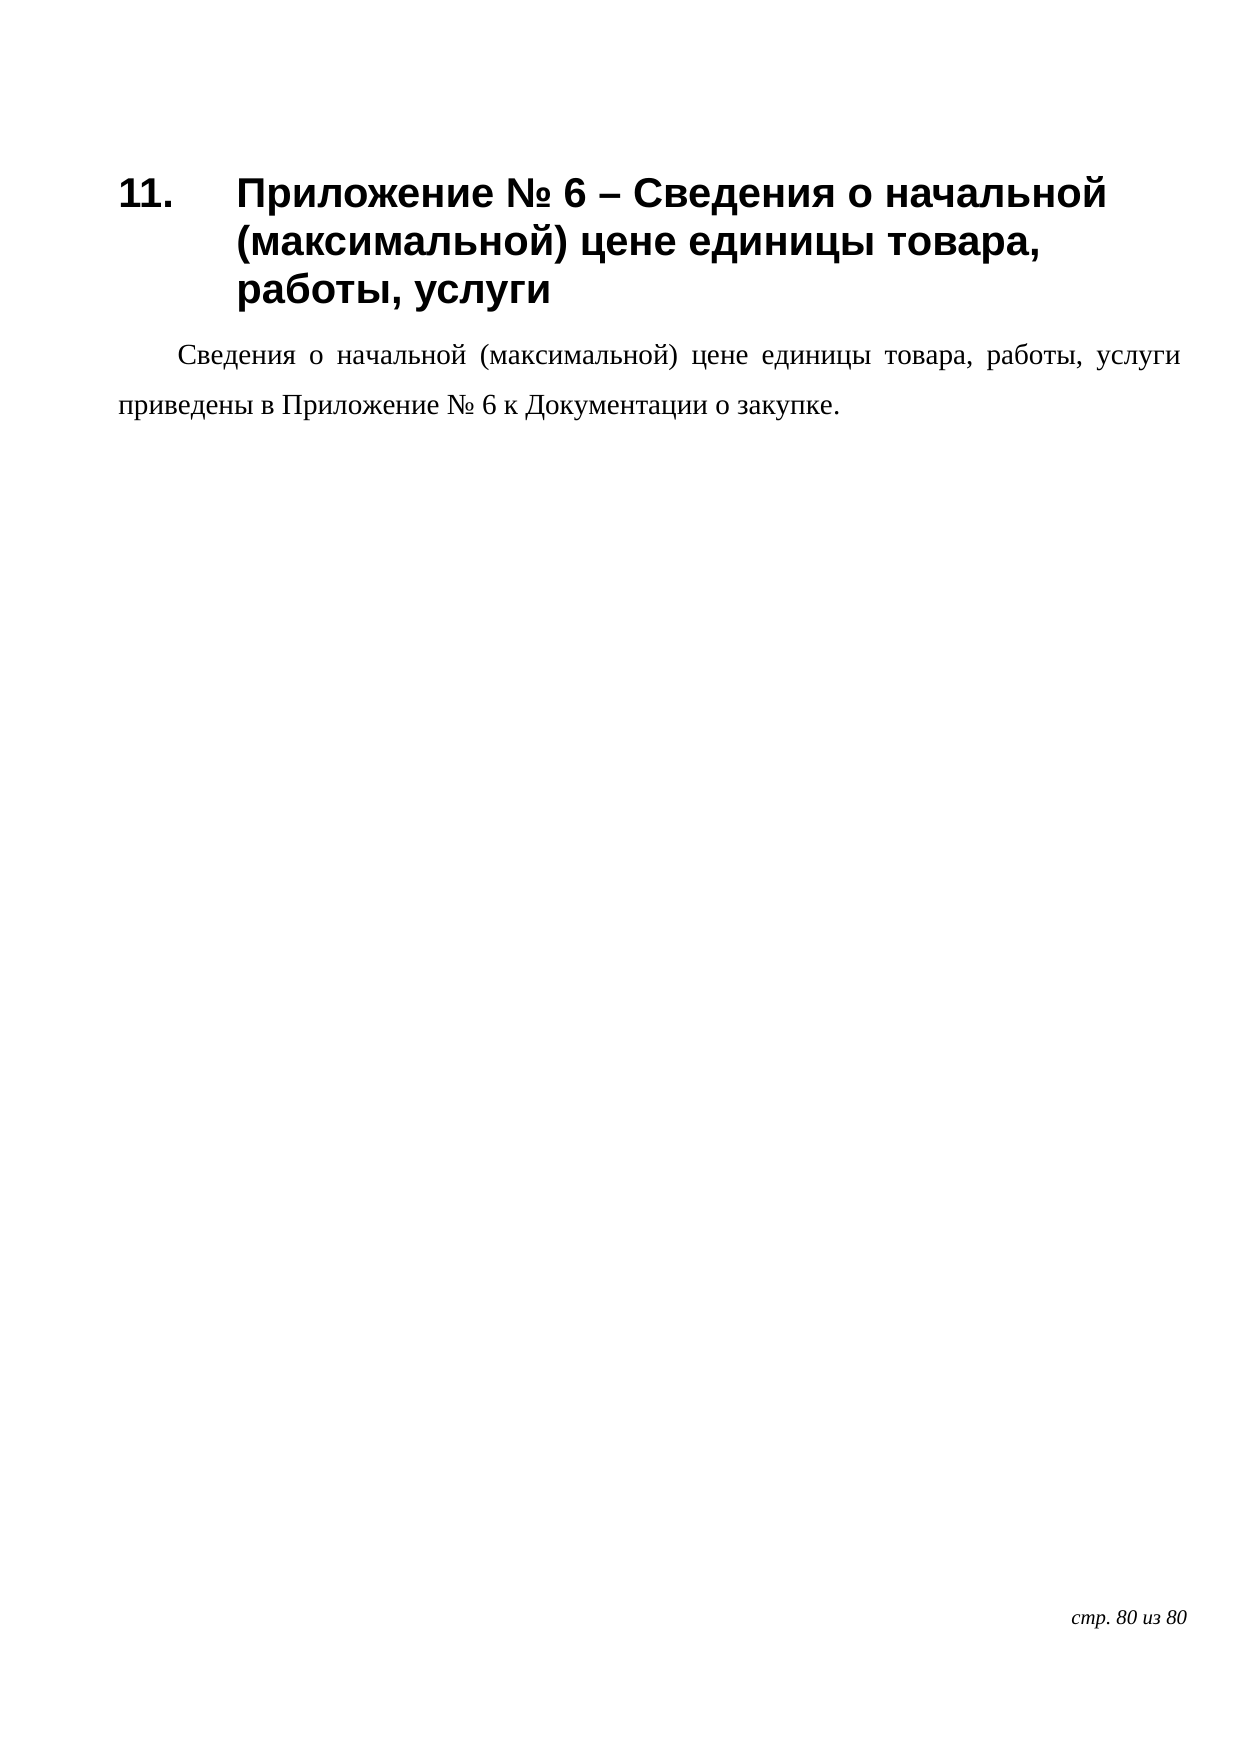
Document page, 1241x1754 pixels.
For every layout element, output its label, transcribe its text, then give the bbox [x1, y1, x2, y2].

subtitle Приложение № 6 – Сведения о начальной (максимальной) цене единицы товара, работы, услуги [118, 168, 1181, 312]
text Сведения о начальной (максимальной) цене единицы товара, работы, услуги приведены в Приложение № 6 к Документации о закупке. [118, 337, 1181, 421]
